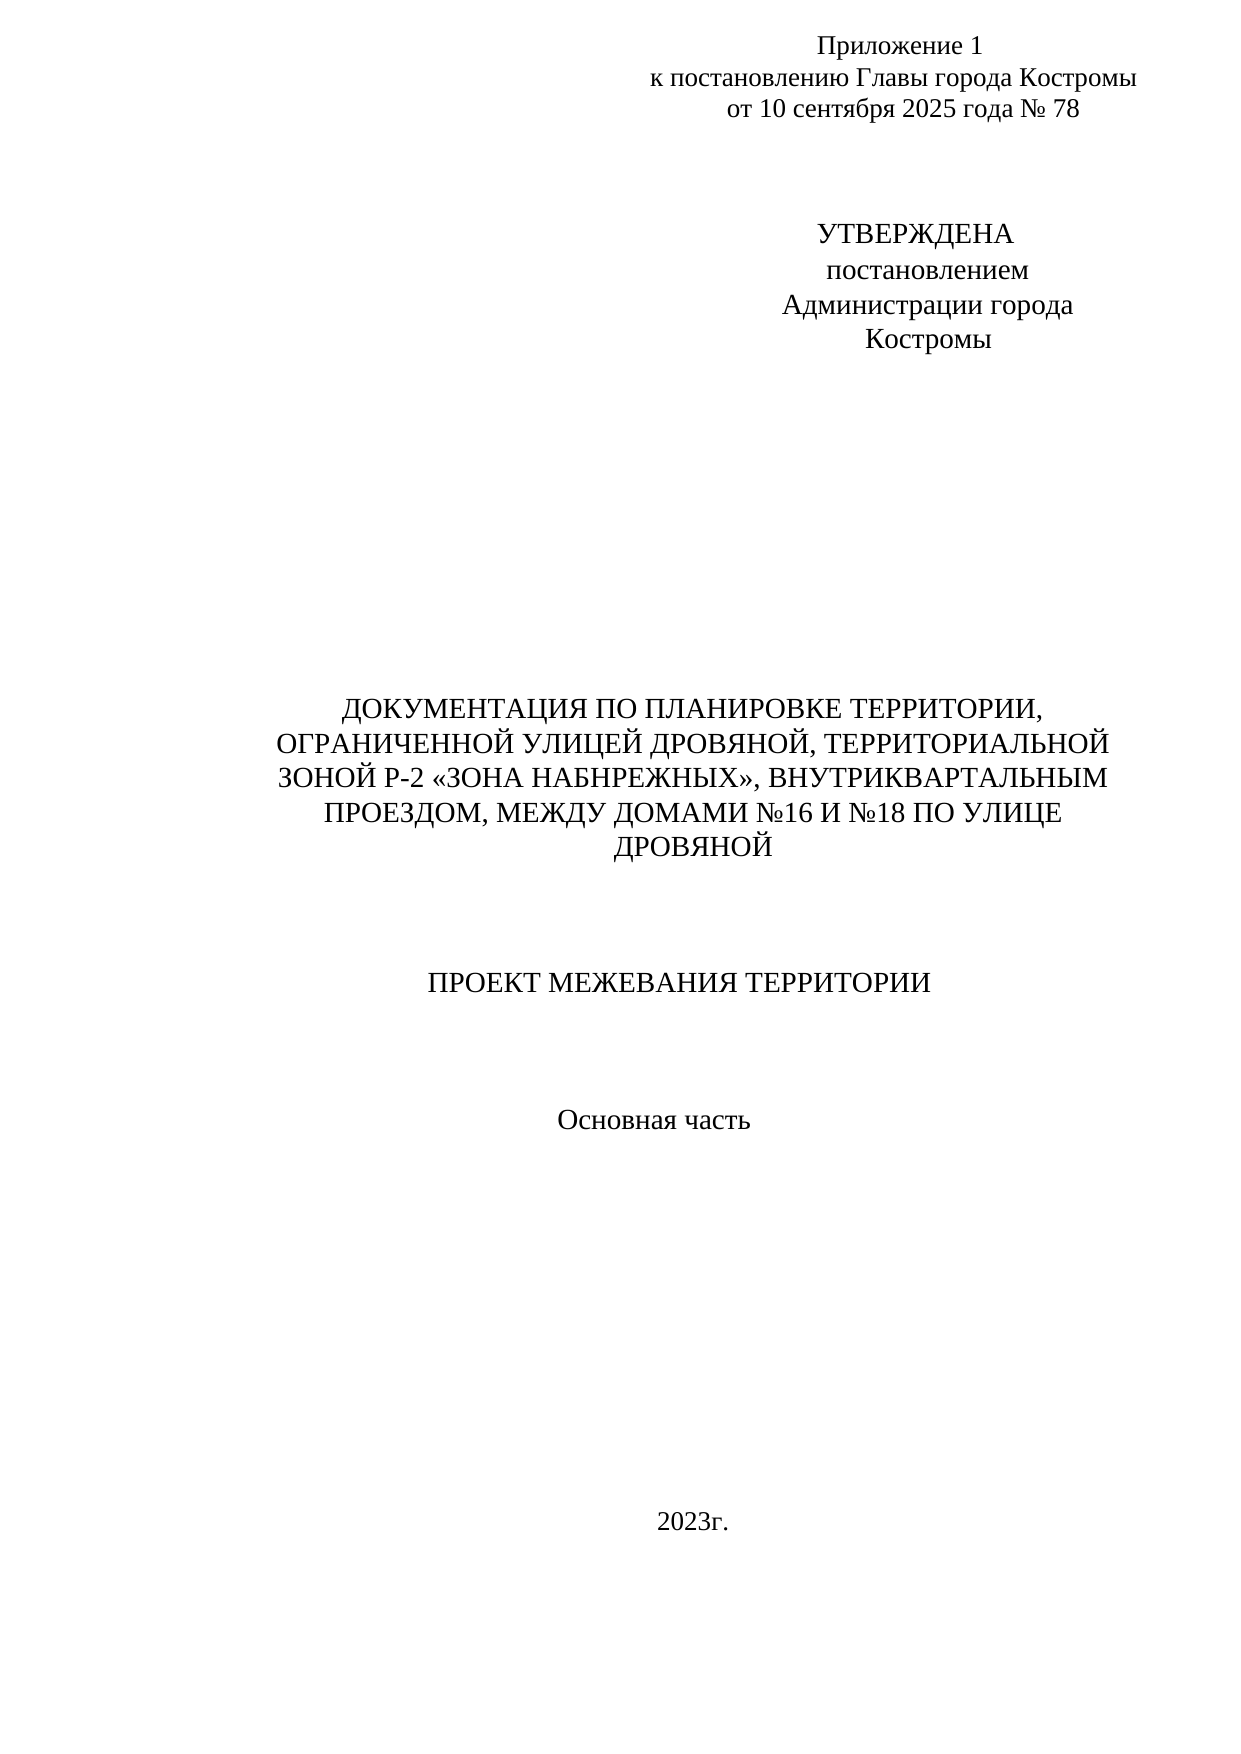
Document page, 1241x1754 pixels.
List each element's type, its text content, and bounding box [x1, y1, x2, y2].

text 2023г. [248, 1505, 1137, 1536]
text постановлением [718, 252, 1137, 286]
text Администрации города Костромы [718, 287, 1137, 355]
text ДОКУМЕНТАЦИЯ ПО ПЛАНИРОВКЕ ТЕРРИТОРИИ, ОГРАНИЧЕННОЙ УЛИЦЕЙ ДРОВЯНОЙ, ТЕРРИТОРИАЛЬНОЙ ЗОНОЙ Р-2 «ЗОНА НАБНРЕЖНЫХ», ВНУТРИКВАРТАЛЬНЫМ ПРОЕЗДОМ, МЕЖДУ ДОМАМИ №16 И №18 ПО УЛИЦЕ ДРОВЯНОЙ [248, 691, 1137, 863]
text Основная часть [177, 1102, 1131, 1135]
text ПРОЕКТ МЕЖЕВАНИЯ ТЕРРИТОРИИ [427, 966, 1137, 999]
text УТВЕРЖДЕНА [177, 216, 1014, 250]
